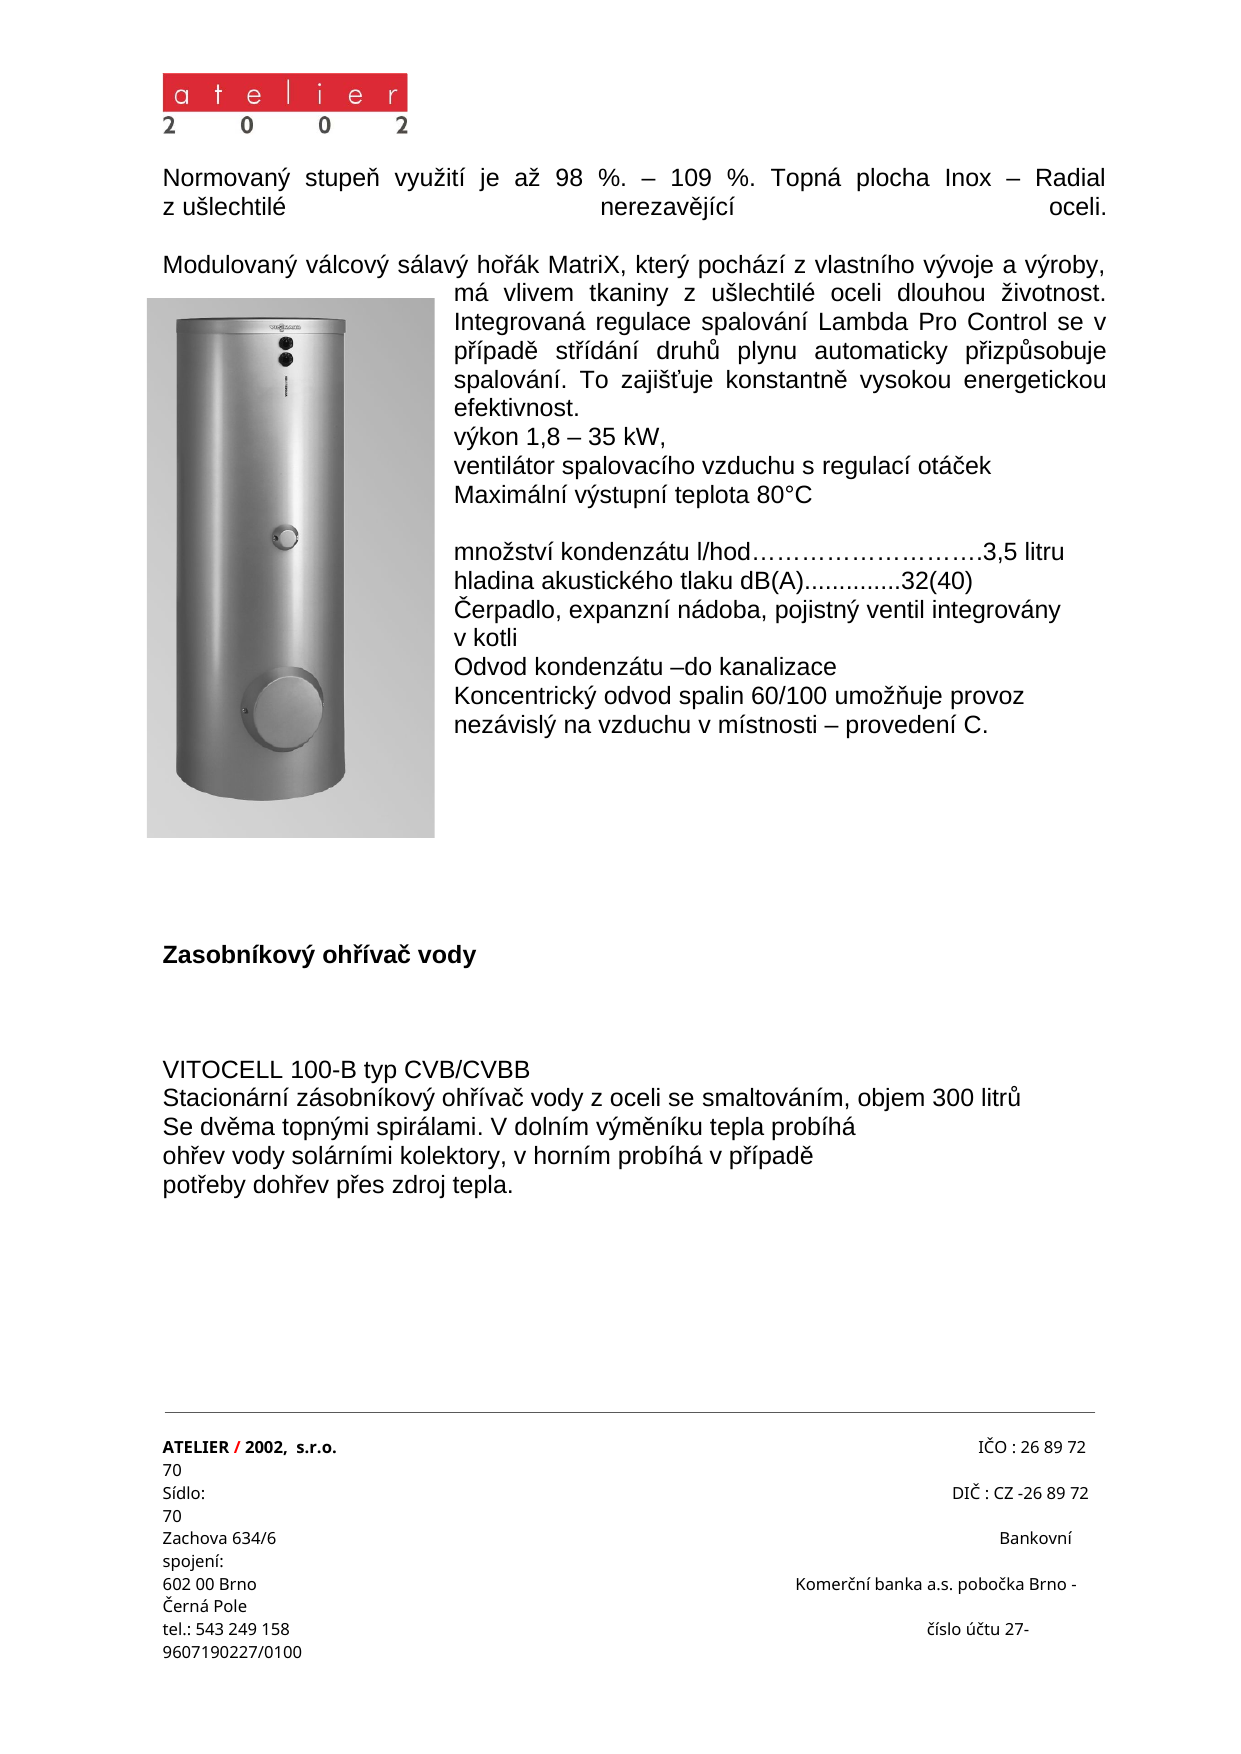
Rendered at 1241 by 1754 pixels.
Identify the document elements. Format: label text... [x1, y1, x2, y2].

text VITOCELL 100-B typ CVB/CVBB [162, 1055, 1107, 1083]
text ventilátor spalovacího vzduchu s regulací otáček [435, 451, 1107, 480]
text hladina akustického tlaku dB(A)..............32(40) [435, 566, 1107, 595]
text výkon 1,8 – 35 kW, [435, 422, 1107, 451]
text Normovaný stupeň využití je až 98 %. – 109 %. Topná plocha Inox – Radial z ušlechtilé nerezavějící oceli. Modulovaný válcový sálavý hořák MatriX, který pochází z vlastního vývoje a výroby, má vlivem tkaniny z ušlechtilé oceli dlouhou životnost. Integrovaná regulace spalování Lambda Pro Control se v případě střídání druhů plynu automaticky přizpůsobuje spalování. To zajišťuje konstantně vysokou energetickou efektivnost. [162, 163, 1107, 422]
text Zasobníkový ohřívač vody [162, 940, 1107, 968]
text Maximální výstupní teplota 80°C [435, 480, 1107, 508]
text Se dvěma topnými spirálami. V dolním výměníku tepla probíhá [162, 1112, 1107, 1141]
text množství kondenzátu l/hod……………………….3,5 litru [435, 537, 1107, 566]
text Odvod kondenzátu –do kanalizace [435, 652, 1107, 681]
text Čerpadlo, expanzní nádoba, pojistný ventil integrovány v kotli [435, 595, 1107, 652]
text Stacionární zásobníkový ohřívač vody z oceli se smaltováním, objem 300 litrů [162, 1083, 1107, 1112]
text Koncentrický odvod spalin 60/100 umožňuje provoz nezávislý na vzduchu v místnosti – provedení C. [435, 681, 1107, 738]
picture [162, 73, 408, 135]
text potřeby dohřev přes zdroj tepla. [162, 1170, 1107, 1198]
text ohřev vody solárními kolektory, v horním probíhá v případě [162, 1141, 1107, 1170]
